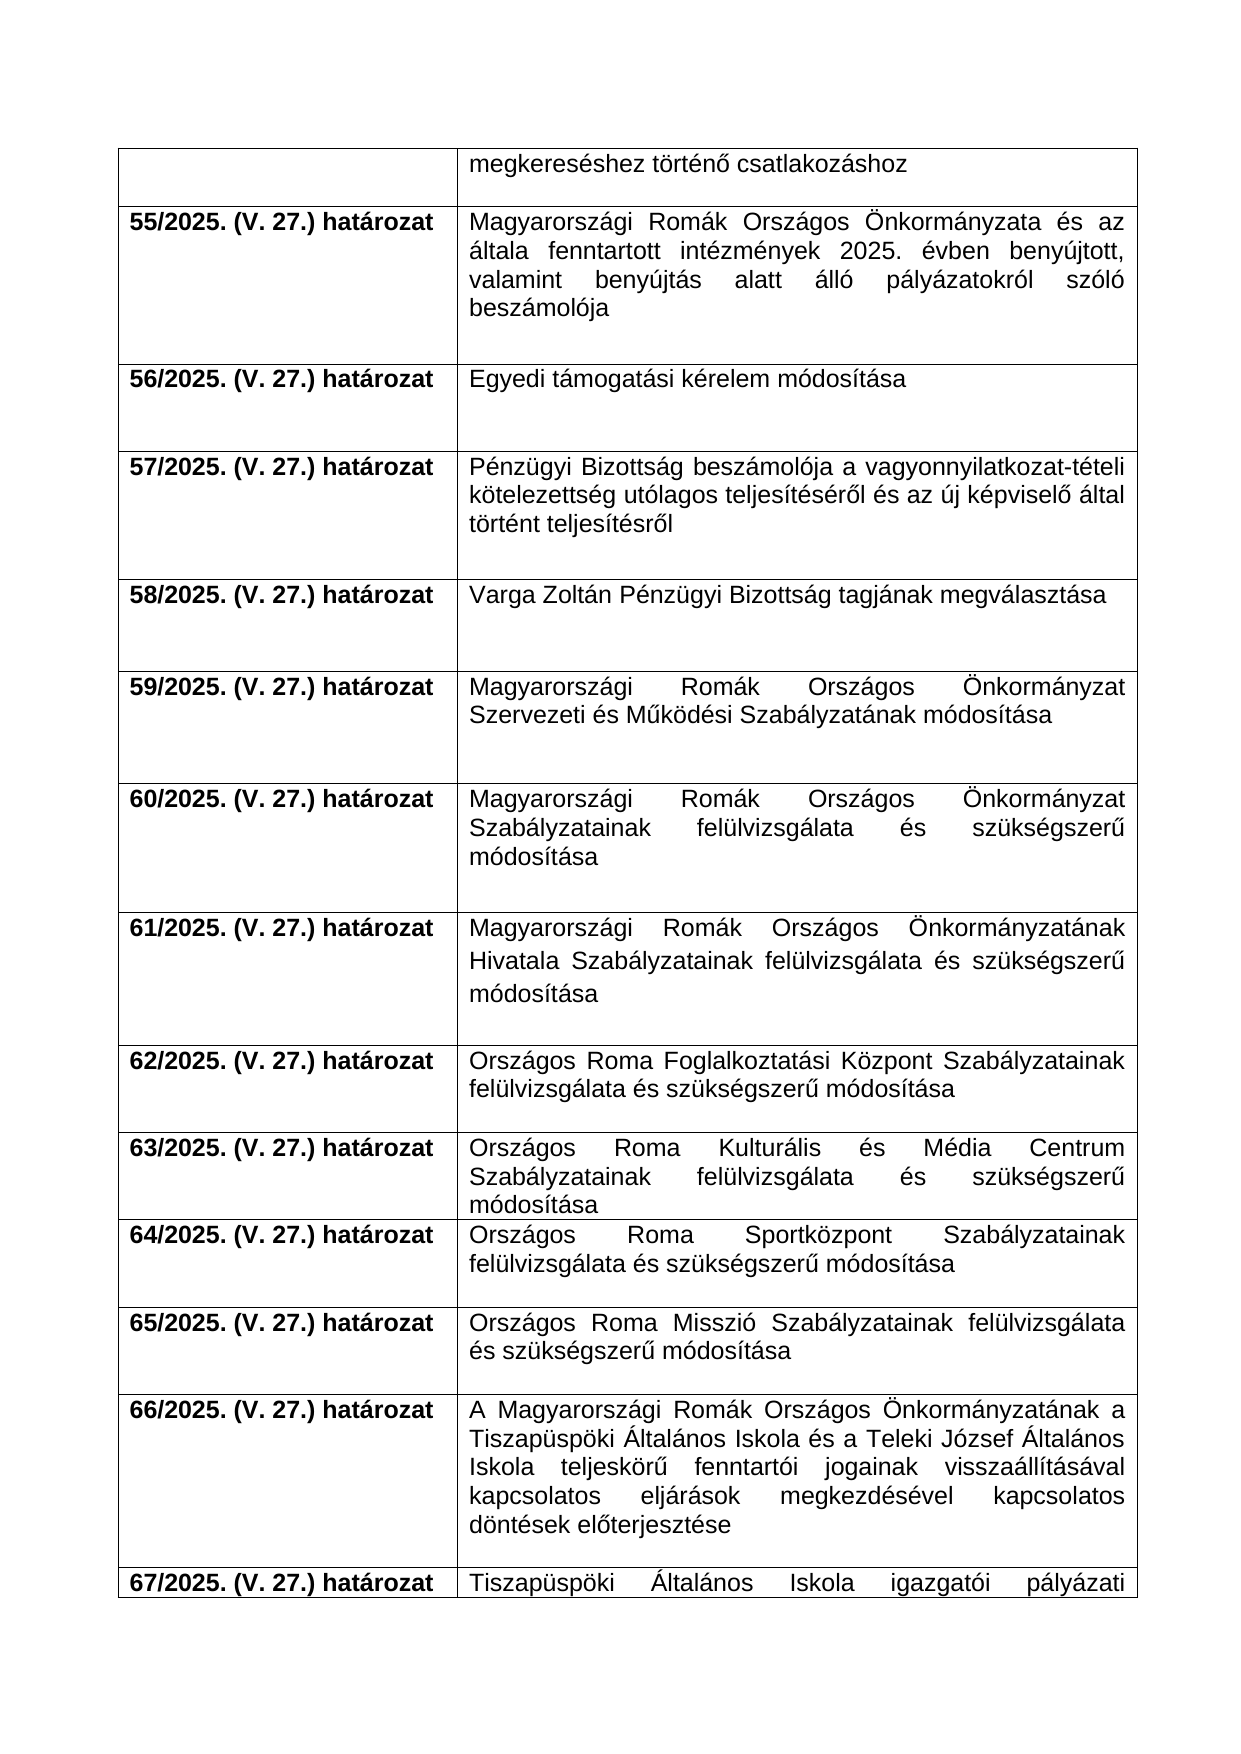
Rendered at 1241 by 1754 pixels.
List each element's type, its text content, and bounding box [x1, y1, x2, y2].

table_cell Magyarországi Romák Országos Önkormányzat Szervezeti és Működési Szabályzatának módosítása [458, 672, 1137, 783]
table_cell Országos Roma Kulturális és Média Centrum Szabályzatainak felülvizsgálata és szükségszerű módosítása [458, 1133, 1137, 1219]
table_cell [119, 1568, 457, 1597]
table_cell 55/2025. (V. 27.) határozat [119, 207, 457, 363]
table_cell Varga Zoltán Pénzügyi Bizottság tagjának megválasztása [458, 580, 1137, 671]
table_cell 58/2025. (V. 27.) határozat [119, 580, 457, 671]
table_cell 59/2025. (V. 27.) határozat [119, 672, 457, 783]
table_cell Országos Roma Misszió Szabályzatainak felülvizsgálata és szükségszerű módosítása [458, 1308, 1137, 1394]
table_cell 65/2025. (V. 27.) határozat [119, 1308, 457, 1394]
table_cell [458, 1568, 1137, 1597]
table_cell 64/2025. (V. 27.) határozat [119, 1220, 457, 1307]
table_cell 66/2025. (V. 27.) határozat [119, 1395, 457, 1567]
table_cell 63/2025. (V. 27.) határozat [119, 1133, 457, 1219]
table_cell Egyedi támogatási kérelem módosítása [458, 365, 1137, 451]
table_cell 61/2025. (V. 27.) határozat [119, 913, 457, 1045]
table_cell Országos Roma Foglalkoztatási Központ Szabályzatainak felülvizsgálata és szükségszerű módosítása [458, 1046, 1137, 1132]
table_cell 62/2025. (V. 27.) határozat [119, 1046, 457, 1132]
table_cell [119, 149, 457, 206]
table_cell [458, 149, 1137, 206]
table_cell A Magyarországi Romák Országos Önkormányzatának a Tiszapüspöki Általános Iskola és a Teleki József Általános Iskola teljeskörű fenntartói jogainak visszaállításával kapcsolatos eljárások megkezdésével kapcsolatos döntések előterjesztése [458, 1395, 1137, 1567]
table_cell 60/2025. (V. 27.) határozat [119, 784, 457, 912]
table_cell Magyarországi Romák Országos Önkormányzatának Hivatala Szabályzatainak felülvizsgálata és szükségszerű módosítása [458, 913, 1137, 1045]
table_cell 57/2025. (V. 27.) határozat [119, 452, 457, 579]
table_cell Magyarországi Romák Országos Önkormányzat Szabályzatainak felülvizsgálata és szükségszerű módosítása [458, 784, 1137, 912]
table_cell Magyarországi Romák Országos Önkormányzata és az általa fenntartott intézmények 2025. évben benyújtott, valamint benyújtás alatt álló pályázatokról szóló beszámolója [458, 207, 1137, 363]
table_cell Pénzügyi Bizottság beszámolója a vagyonnyilatkozat-tételi kötelezettség utólagos teljesítéséről és az új képviselő által történt teljesítésről [458, 452, 1137, 579]
table_cell 56/2025. (V. 27.) határozat [119, 365, 457, 451]
table_cell Országos Roma Sportközpont Szabályzatainak felülvizsgálata és szükségszerű módosítása [458, 1220, 1137, 1307]
